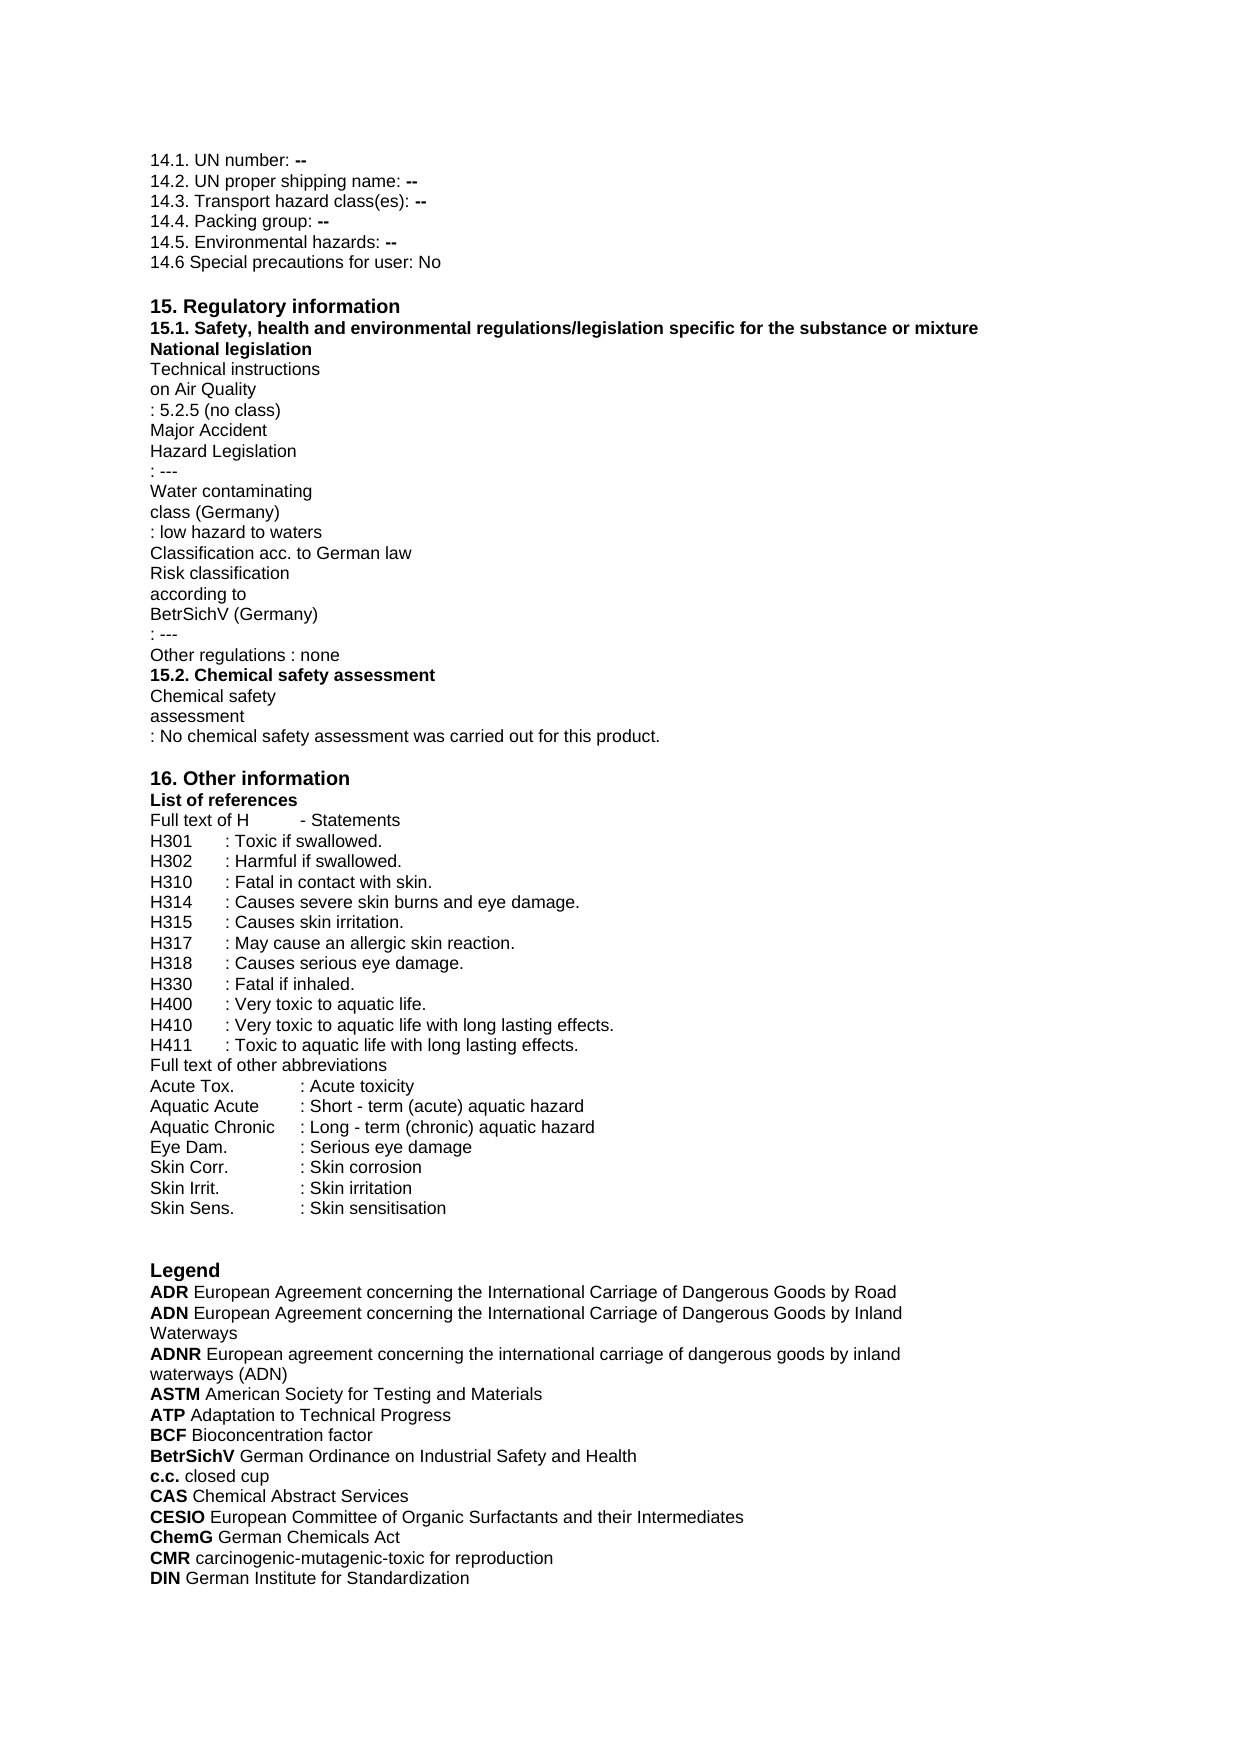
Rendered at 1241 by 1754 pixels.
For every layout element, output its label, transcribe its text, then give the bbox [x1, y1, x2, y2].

text Major Accident [150, 420, 1090, 440]
text Aquatic Chronic : Long - term (chronic) aquatic hazard [150, 1116, 1090, 1137]
text 14.1. UN number: -- [150, 150, 1090, 170]
text : low hazard to waters [150, 522, 1090, 542]
text 14.5. Environmental hazards: -- [150, 232, 1090, 252]
text ADR European Agreement concerning the International Carriage of Dangerous Goods by Road [150, 1282, 1090, 1302]
text Chemical safety [150, 685, 1090, 706]
text Eye Dam. : Serious eye damage [150, 1137, 1090, 1157]
text BCF Bioconcentration factor [150, 1425, 1090, 1445]
text CESIO European Committee of Organic Surfactants and their Intermediates [150, 1507, 1090, 1527]
text H314 : Causes severe skin burns and eye damage. [150, 892, 1090, 912]
text 15.1. Safety, health and environmental regulations/legislation specific for the substance or mixture [150, 318, 1090, 338]
text BetrSichV German Ordinance on Industrial Safety and Health [150, 1445, 1090, 1466]
text H315 : Causes skin irritation. [150, 912, 1090, 933]
text H330 : Fatal if inhaled. [150, 973, 1090, 994]
text : --- [150, 461, 1090, 481]
text ADN European Agreement concerning the International Carriage of Dangerous Goods by Inland [150, 1302, 1090, 1323]
text Aquatic Acute : Short - term (acute) aquatic hazard [150, 1096, 1090, 1116]
text Other regulations : none [150, 644, 1090, 665]
text Water contaminating [150, 481, 1090, 502]
text ATP Adaptation to Technical Progress [150, 1404, 1090, 1425]
text Acute Tox. : Acute toxicity [150, 1076, 1090, 1096]
text Skin Irrit. : Skin irritation [150, 1178, 1090, 1198]
text 14.2. UN proper shipping name: -- [150, 170, 1090, 191]
text ChemG German Chemicals Act [150, 1527, 1090, 1547]
text CMR carcinogenic-mutagenic-toxic for reproduction [150, 1547, 1090, 1568]
text : No chemical safety assessment was carried out for this product. [150, 726, 1090, 747]
text Full text of H - Statements [150, 810, 1090, 831]
text according to [150, 583, 1090, 604]
text Hazard Legislation [150, 440, 1090, 461]
text List of references [150, 790, 1090, 810]
text ASTM American Society for Testing and Materials [150, 1384, 1090, 1404]
text H410 : Very toxic to aquatic life with long lasting effects. [150, 1014, 1090, 1035]
text : --- [150, 624, 1090, 644]
text CAS Chemical Abstract Services [150, 1486, 1090, 1507]
text ADNR European agreement concerning the international carriage of dangerous goods by inland [150, 1343, 1090, 1364]
text H318 : Causes serious eye damage. [150, 953, 1090, 973]
text : 5.2.5 (no class) [150, 399, 1090, 420]
text Legend [150, 1259, 1090, 1282]
text class (Germany) [150, 502, 1090, 522]
text 14.6 Special precautions for user: No [150, 252, 1090, 272]
text DIN German Institute for Standardization [150, 1568, 1090, 1588]
text on Air Quality [150, 379, 1090, 399]
text Waterways [150, 1323, 1090, 1343]
text 16. Other information [150, 767, 1090, 790]
text c.c. closed cup [150, 1466, 1090, 1486]
text H310 : Fatal in contact with skin. [150, 871, 1090, 892]
text Skin Sens. : Skin sensitisation [150, 1198, 1090, 1218]
text H301 : Toxic if swallowed. [150, 831, 1090, 851]
text Risk classification [150, 563, 1090, 583]
text waterways (ADN) [150, 1364, 1090, 1384]
text H411 : Toxic to aquatic life with long lasting effects. [150, 1035, 1090, 1055]
text 14.3. Transport hazard class(es): -- [150, 191, 1090, 211]
text BetrSichV (Germany) [150, 604, 1090, 624]
text 15.2. Chemical safety assessment [150, 665, 1090, 685]
text assessment [150, 706, 1090, 726]
text H400 : Very toxic to aquatic life. [150, 994, 1090, 1014]
text National legislation [150, 338, 1090, 359]
text H302 : Harmful if swallowed. [150, 851, 1090, 871]
text 14.4. Packing group: -- [150, 211, 1090, 232]
text Skin Corr. : Skin corrosion [150, 1157, 1090, 1178]
text Technical instructions [150, 359, 1090, 379]
text Full text of other abbreviations [150, 1055, 1090, 1076]
text 15. Regulatory information [150, 295, 1090, 318]
text H317 : May cause an allergic skin reaction. [150, 933, 1090, 953]
text Classification acc. to German law [150, 542, 1090, 563]
